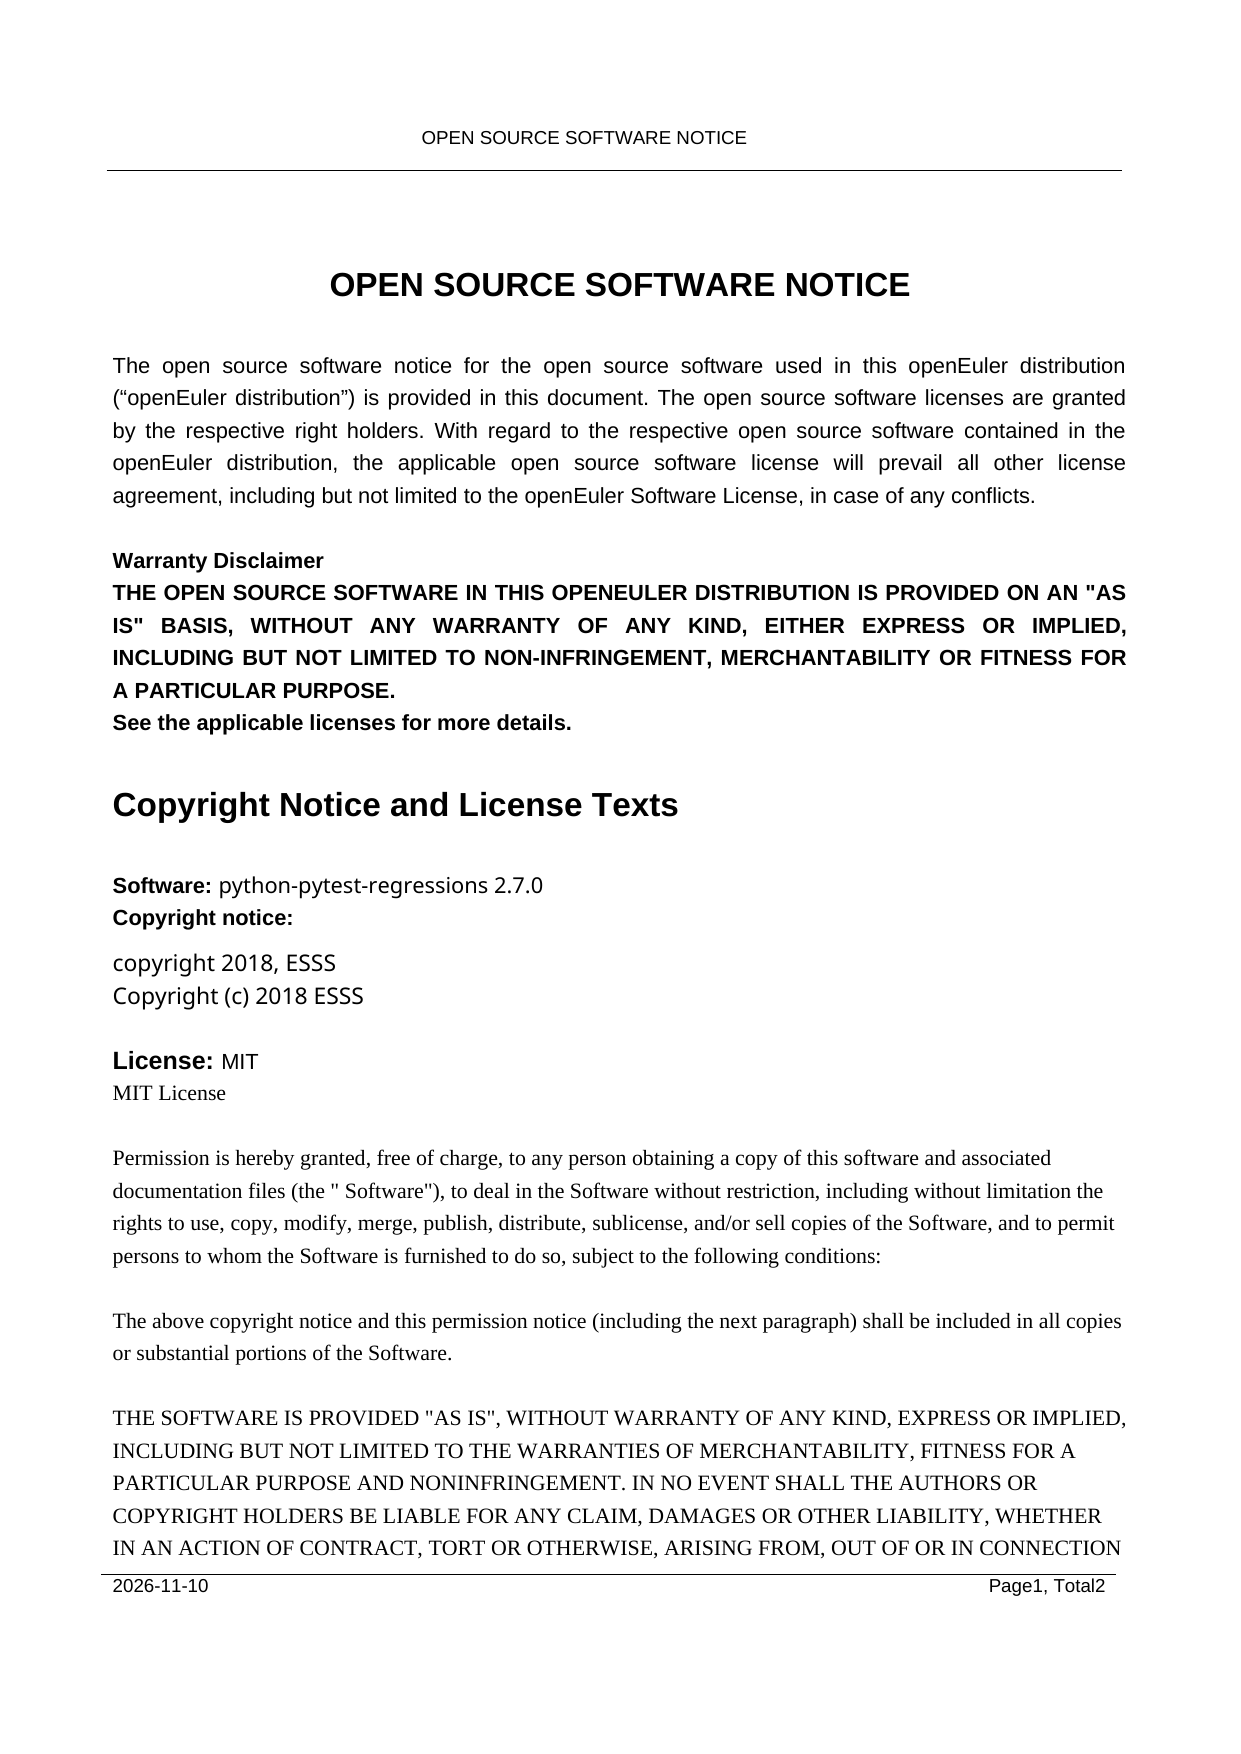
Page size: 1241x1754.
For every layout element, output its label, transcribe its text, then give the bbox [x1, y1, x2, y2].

text Copyright Notice and License Texts [112, 771, 1128, 836]
text copyright 2018, ESSS Copyright (c) 2018 ESSS [112, 947, 1128, 1044]
title Software: python-pytest-regressions 2.7.0 [112, 869, 1128, 901]
text The open source software notice for the open source software used in this openEuler distribution (“openEuler distribution”) is provided in this document. The open source software licenses are granted by the respective right holders. With regard to the respective open source software contained in the openEuler distribution, the applicable open source software license will prevail all other license agreement, including but not limited to the openEuler Software License, in case of any conflicts. [112, 349, 1128, 511]
text License: MIT [112, 1044, 1128, 1077]
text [112, 1077, 1128, 1564]
text Copyright notice: [112, 901, 1128, 934]
text OPEN SOURCE SOFTWARE NOTICE [112, 251, 1128, 316]
text Warranty Disclaimer [112, 544, 1128, 576]
text THE OPEN SOURCE SOFTWARE IN THIS OPENEULER DISTRIBUTION IS PROVIDED ON AN "AS IS" BASIS, WITHOUT ANY WARRANTY OF ANY KIND, EITHER EXPRESS OR IMPLIED, INCLUDING BUT NOT LIMITED TO NON-INFRINGEMENT, MERCHANTABILITY OR FITNESS FOR A PARTICULAR PURPOSE. See the applicable licenses for more details. [112, 576, 1128, 739]
